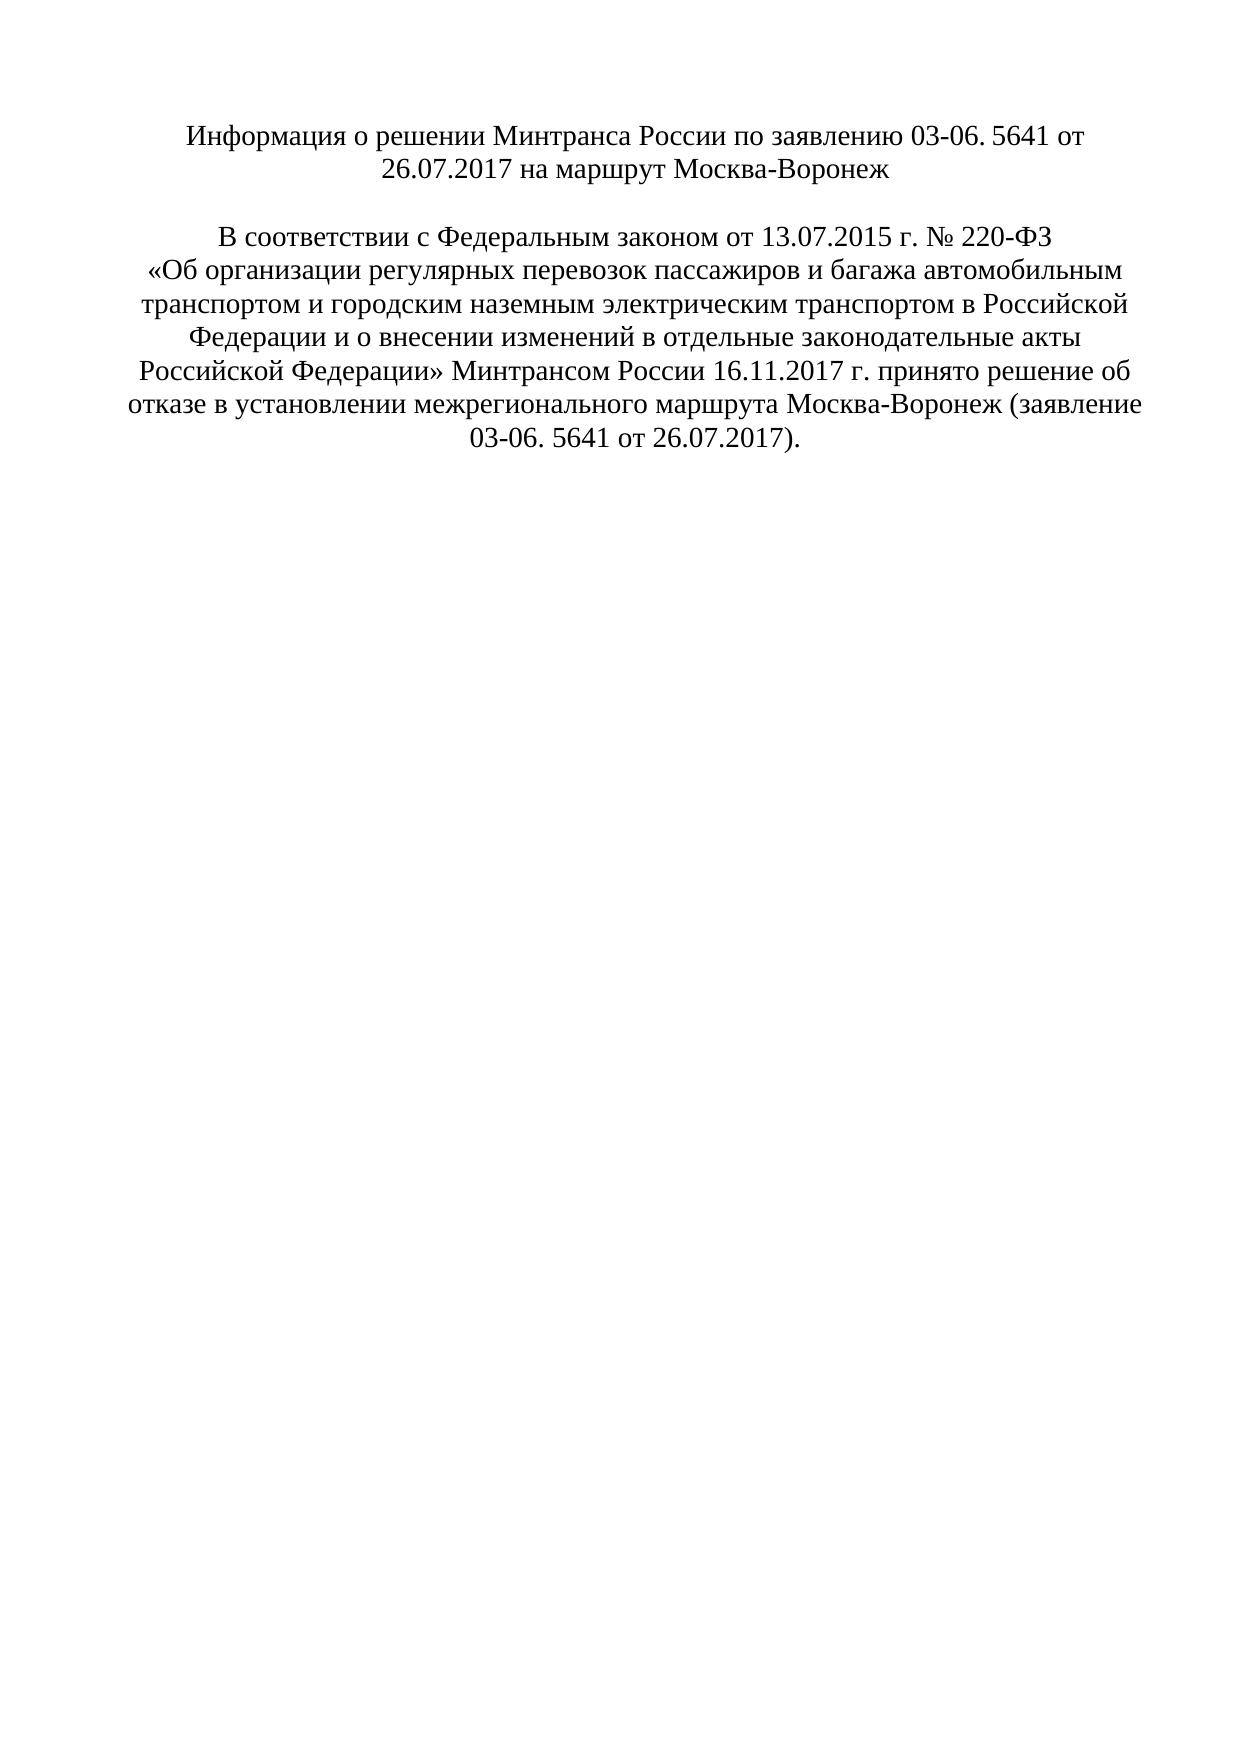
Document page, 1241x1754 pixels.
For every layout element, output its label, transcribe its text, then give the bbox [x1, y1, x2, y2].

text Информация о решении Минтранса России по заявлению 03-06. 5641 от 26.07.2017 на маршрут Москва-Воронеж [118, 118, 1152, 185]
text В соответствии с Федеральным законом от 13.07.2015 г. № 220-ФЗ «Об организации регулярных перевозок пассажиров и багажа автомобильным транспортом и городским наземным электрическим транспортом в Российской Федерации и о внесении изменений в отдельные законодательные акты Российской Федерации» Минтрансом России 16.11.2017 г. принято решение об отказе в установлении межрегионального маршрута Москва-Воронеж (заявление 03-06. 5641 от 26.07.2017). [118, 219, 1152, 453]
